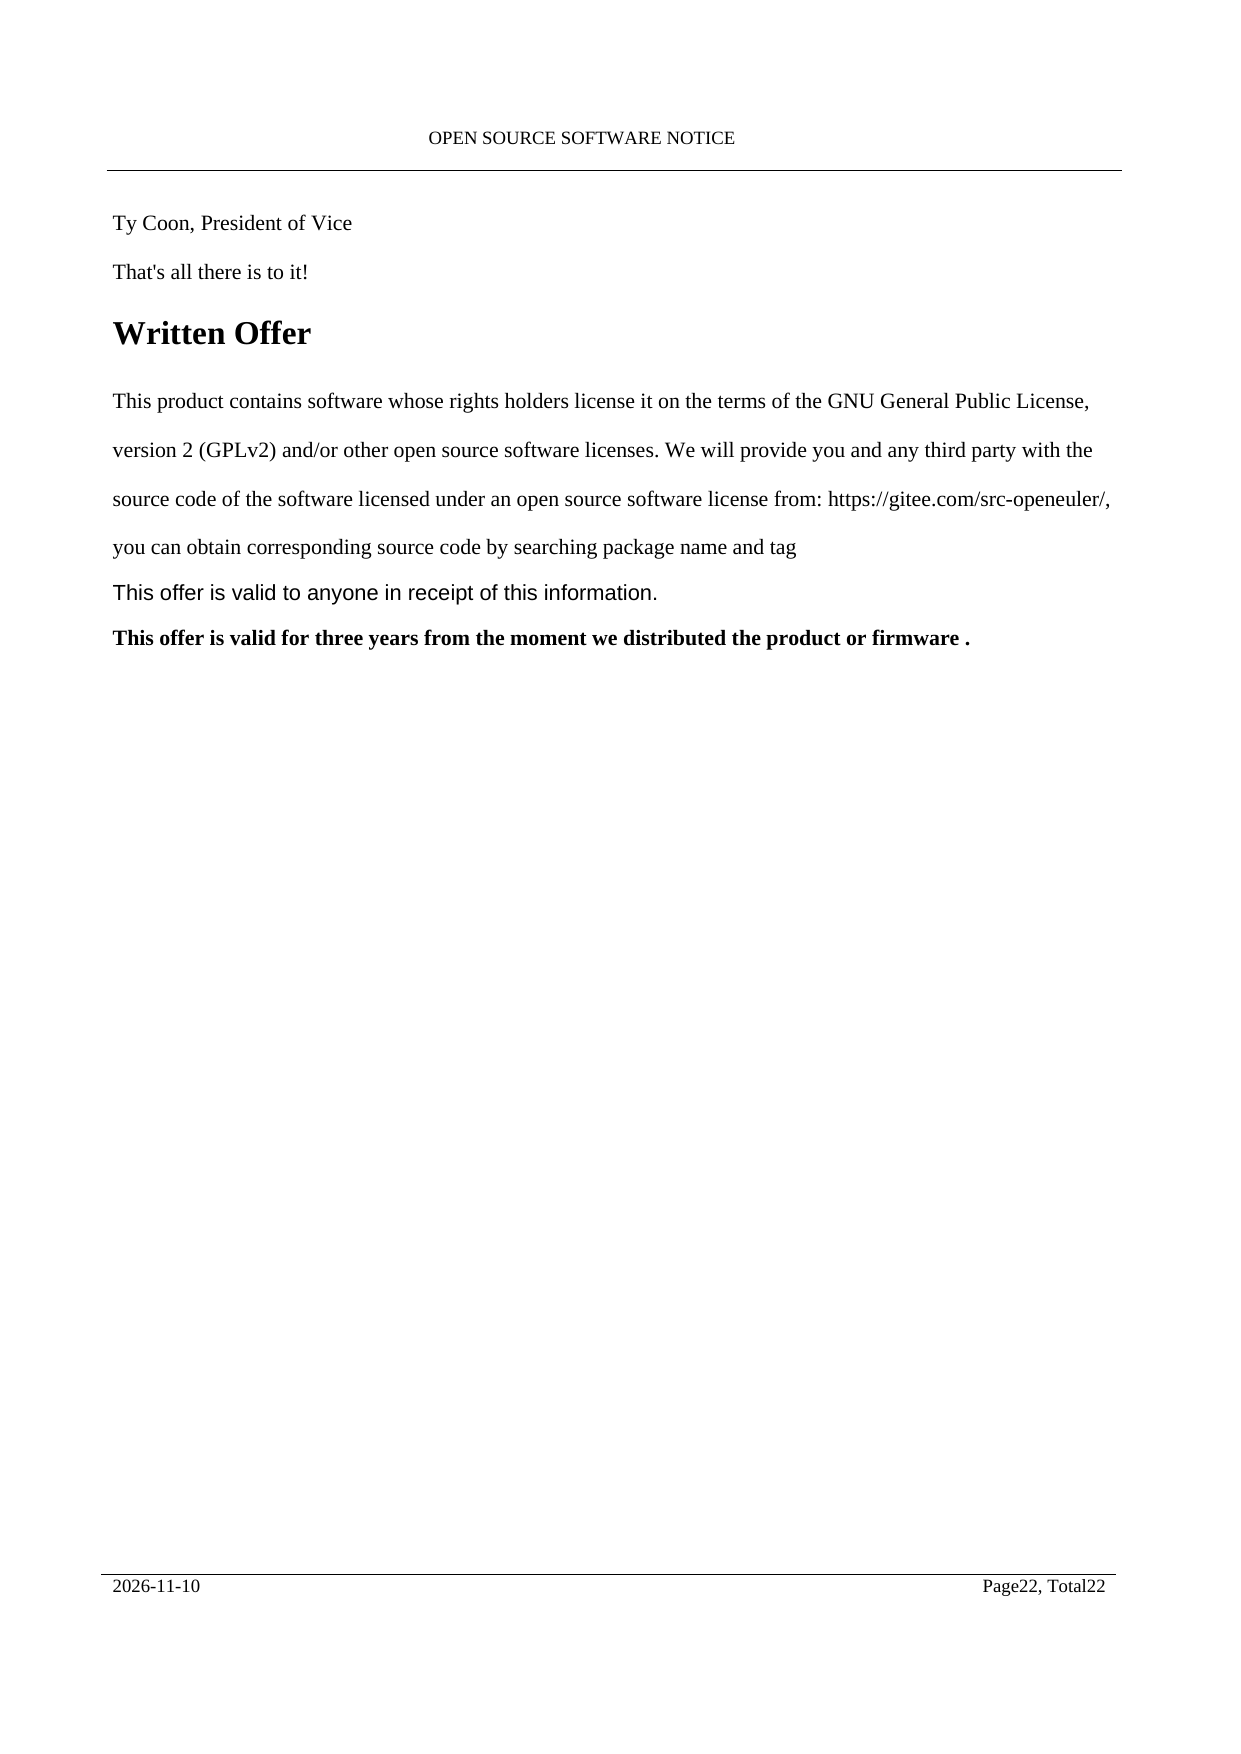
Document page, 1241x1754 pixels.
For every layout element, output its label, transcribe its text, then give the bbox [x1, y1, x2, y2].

text This offer is valid to anyone in receipt of this information. [112, 576, 1128, 608]
text This product contains software whose rights holders license it on the terms of the GNU General Public License, version 2 (GPLv2) and/or other open source software licenses. We will provide you and any third party with the source code of the software licensed under an open source software license from: https://gitee.com/src-openeuler/, you can obtain corresponding source code by searching package name and tag [112, 384, 1128, 563]
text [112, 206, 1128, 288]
text Written Offer [112, 300, 1128, 365]
text This offer is valid for three years from the moment we distributed the product or firmware . [112, 621, 1128, 653]
